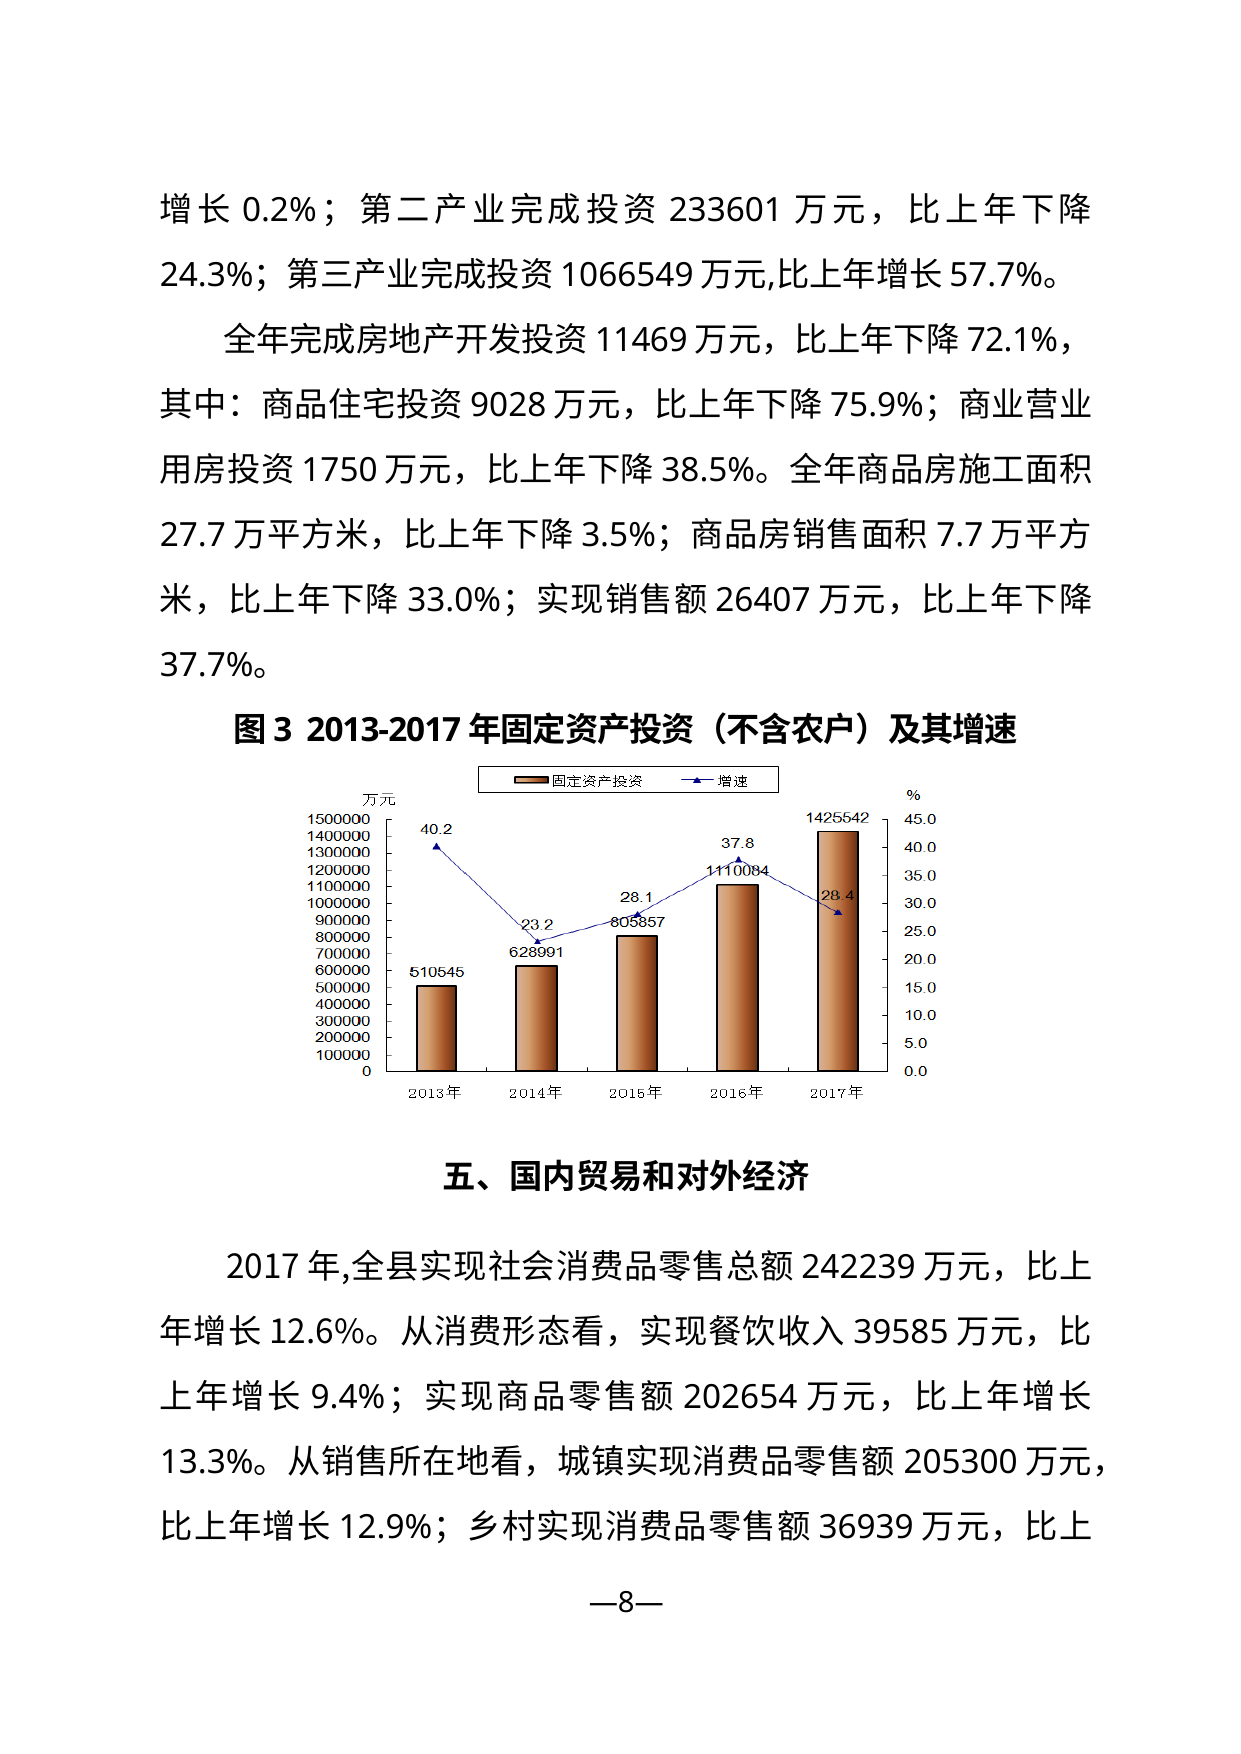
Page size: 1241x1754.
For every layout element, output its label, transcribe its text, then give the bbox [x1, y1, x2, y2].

text 图3 2013-2017年固定资产投资（不含农户）及其增速 [159, 694, 1092, 759]
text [159, 1232, 1092, 1557]
text 五、国内贸易和对外经济 [159, 1142, 1092, 1207]
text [159, 174, 1092, 304]
picture [306, 759, 946, 1104]
text 全年完成房地产开发投资11469万元，比上年下降72.1%，其中：商品住宅投资9028万元，比上年下降75.9%；商业营业用房投资1750万元，比上年下降38.5%。全年商品房施工面积27.7万平方米，比上年下降3.5%；商品房销售面积7.7万平方米，比上年下降33.0%；实现销售额26407万元，比上年下降37.7%。 [159, 304, 1092, 694]
